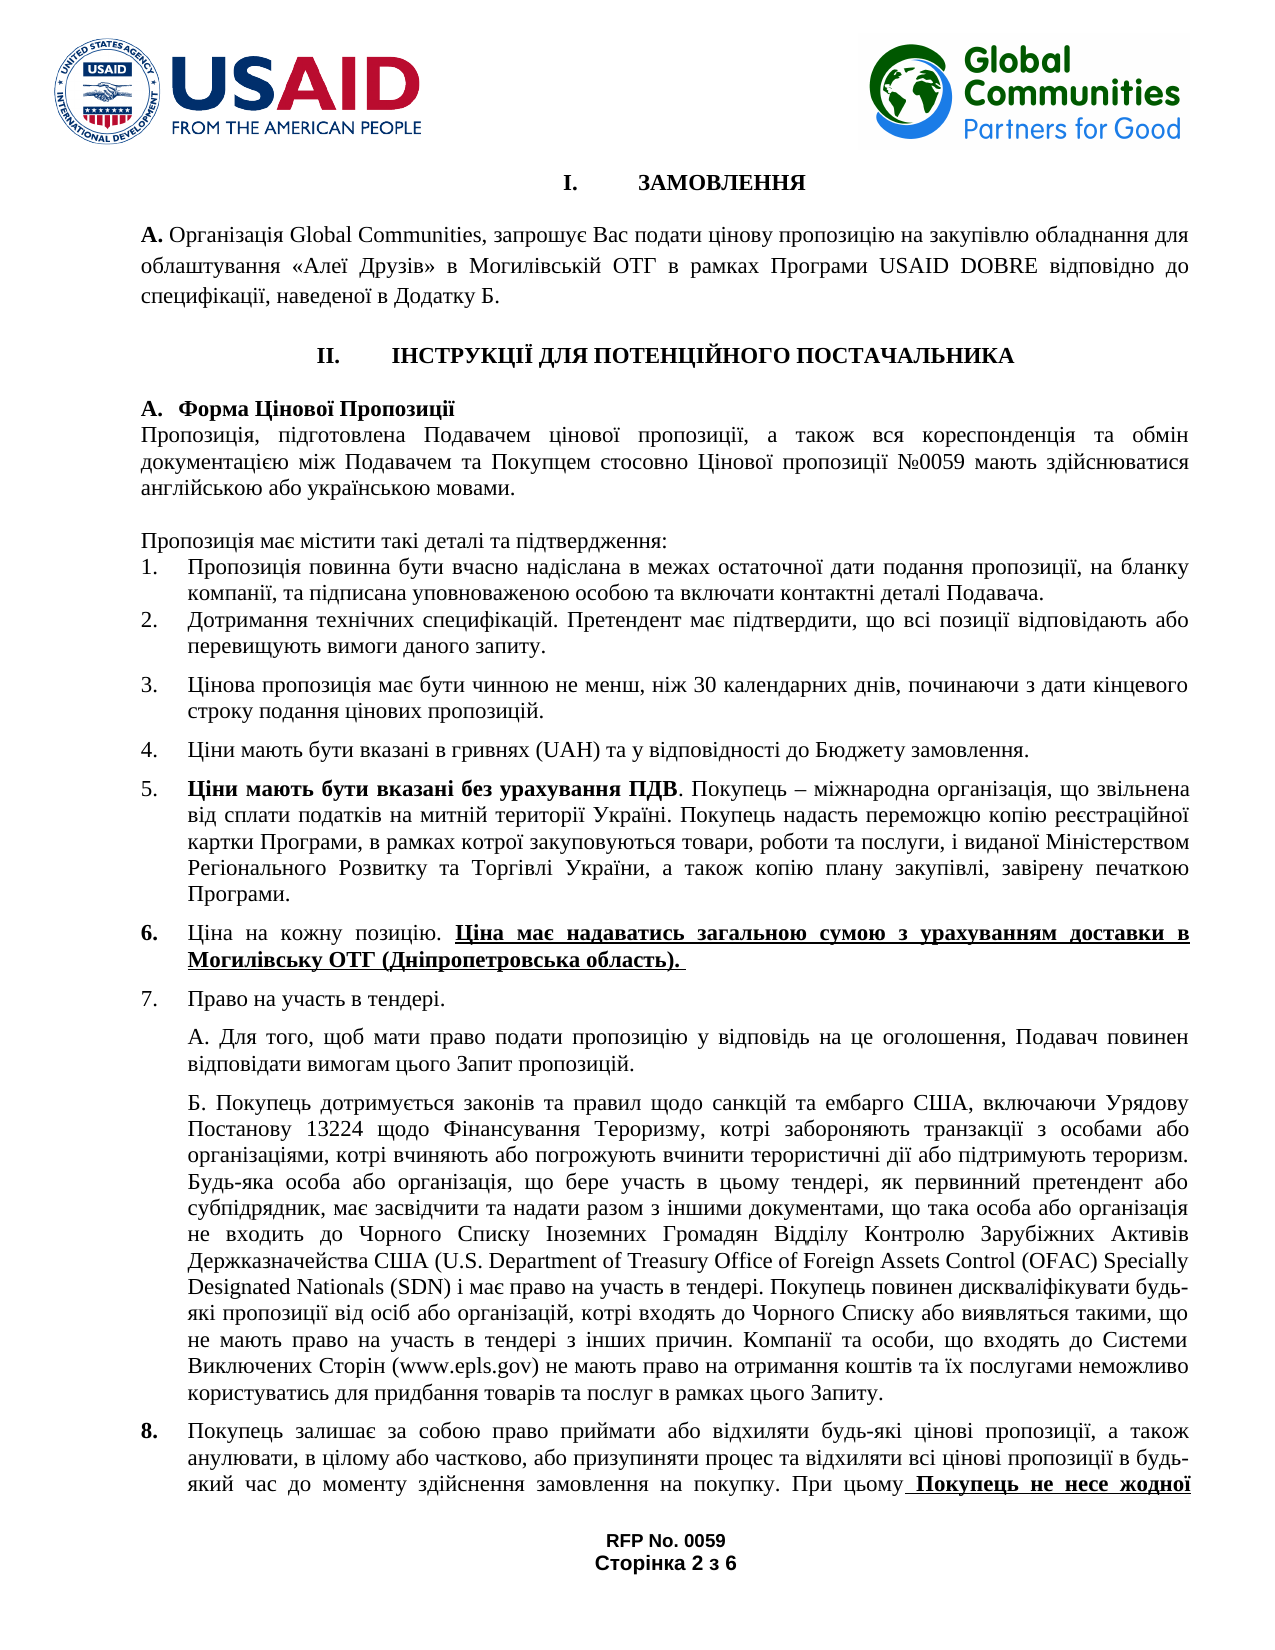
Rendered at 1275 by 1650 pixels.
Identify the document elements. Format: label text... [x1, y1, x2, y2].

list Пропозиція повинна бути вчасно надіслана в межах остаточної дати подання пропозиції, на бланку компанії, та підписана уповноваженою особою та включати контактні деталі Подавача. [141, 553, 1191, 606]
picture [858, 33, 1190, 150]
list Ціни мають бути вказані в гривнях (UAH) та у відповідності до Бюджету замовлення. [141, 736, 1191, 763]
text Пропозиція має містити такі деталі та підтвердження: [141, 527, 1191, 553]
list Ціна на кожну позицію. Ціна має надаватись загальною сумою з урахуванням доставки в Могилівську ОТГ (Дніпропетровська область). [141, 919, 1191, 972]
list Дотримання технічних специфікацій. Претендент має підтвердити, що всі позиції відповідають або перевищують вимоги даного запиту. [141, 606, 1191, 658]
text A. Організація Global Communities, запрошує Вас подати цінову пропозицію на закупівлю обладнання для облаштування «Алеї Друзів» в Могилівській ОТГ в рамках Програми USAID DOBRE відповідно до специфікації, наведеної в Додатку Б. [141, 221, 1191, 308]
text Пропозиція, підготовлена Подавачем цінової пропозиції, а також вся кореспонденція та обмін документацією між Подавачем та Покупцем стосовно Цінової пропозиції №0059 мають здійснюватися англійською або українською мовами. [141, 421, 1191, 500]
text II. ІНСТРУКЦІЇ ДЛЯ ПОТЕНЦІЙНОГО ПОСТАЧАЛЬНИКА [141, 342, 1191, 369]
list Ціни мають бути вказані без урахування ПДВ. Покупець – міжнародна організація, що звільнена від сплати податків на митній території Україні. Покупець надасть переможцю копію реєстраційної картки Програми, в рамках котрої закуповуються товари, роботи та послуги, і виданої Міністерством Регіонального Розвитку та Торгівлі України, а також копію плану закупівлі, завірену печаткою Програми. [141, 775, 1191, 907]
list Цінова пропозиція має бути чинною не менш, ніж 30 календарних днів, починаючи з дати кінцевого строку подання цінових пропозицій. [141, 671, 1191, 724]
text А. Для того, щоб мати право подати пропозицію у відповідь на це оголошення, Подавач повинен відповідати вимогам цього Запит пропозицій. [187, 1023, 1191, 1076]
list Форма Цінової Пропозиції [141, 395, 1191, 421]
list ЗАМОВЛЕННЯ [178, 169, 1191, 195]
picture [41, 17, 427, 161]
text Б. Покупець дотримується законів та правил щодо санкцій та ембарго США, включаючи Урядову Постанову 13224 щодо Фінансування Тероризму, котрі забороняють транзакції з особами або організаціями, котрі вчиняють або погрожують вчинити терористичні дії або підтримують тероризм. Будь-яка особа або організація, що бере участь в цьому тендері, як первинний претендент або субпідрядник, має засвідчити та надати разом з іншими документами, що така особа або організація не входить до Чорного Списку Іноземних Громадян Відділу Контролю Зарубіжних Активів Держказначейства США (U.S. Department of Treasury Office of Foreign Assets Control (OFAC) Specially Designated Nationals (SDN) і має право на участь в тендері. Покупець повинен дискваліфікувати будь-які пропозиції від осіб або організацій, котрі входять до Чорного Списку або виявляться такими, що не мають право на участь в тендері з інших причин. Компанії та особи, що входять до Системи Виключених Сторін (www.epls.gov) не мають право на отримання коштів та їх послугами неможливо користуватись для придбання товарів та послуг в рамках цього Запиту. [187, 1089, 1191, 1405]
list Право на участь в тендері. [141, 984, 1191, 1011]
